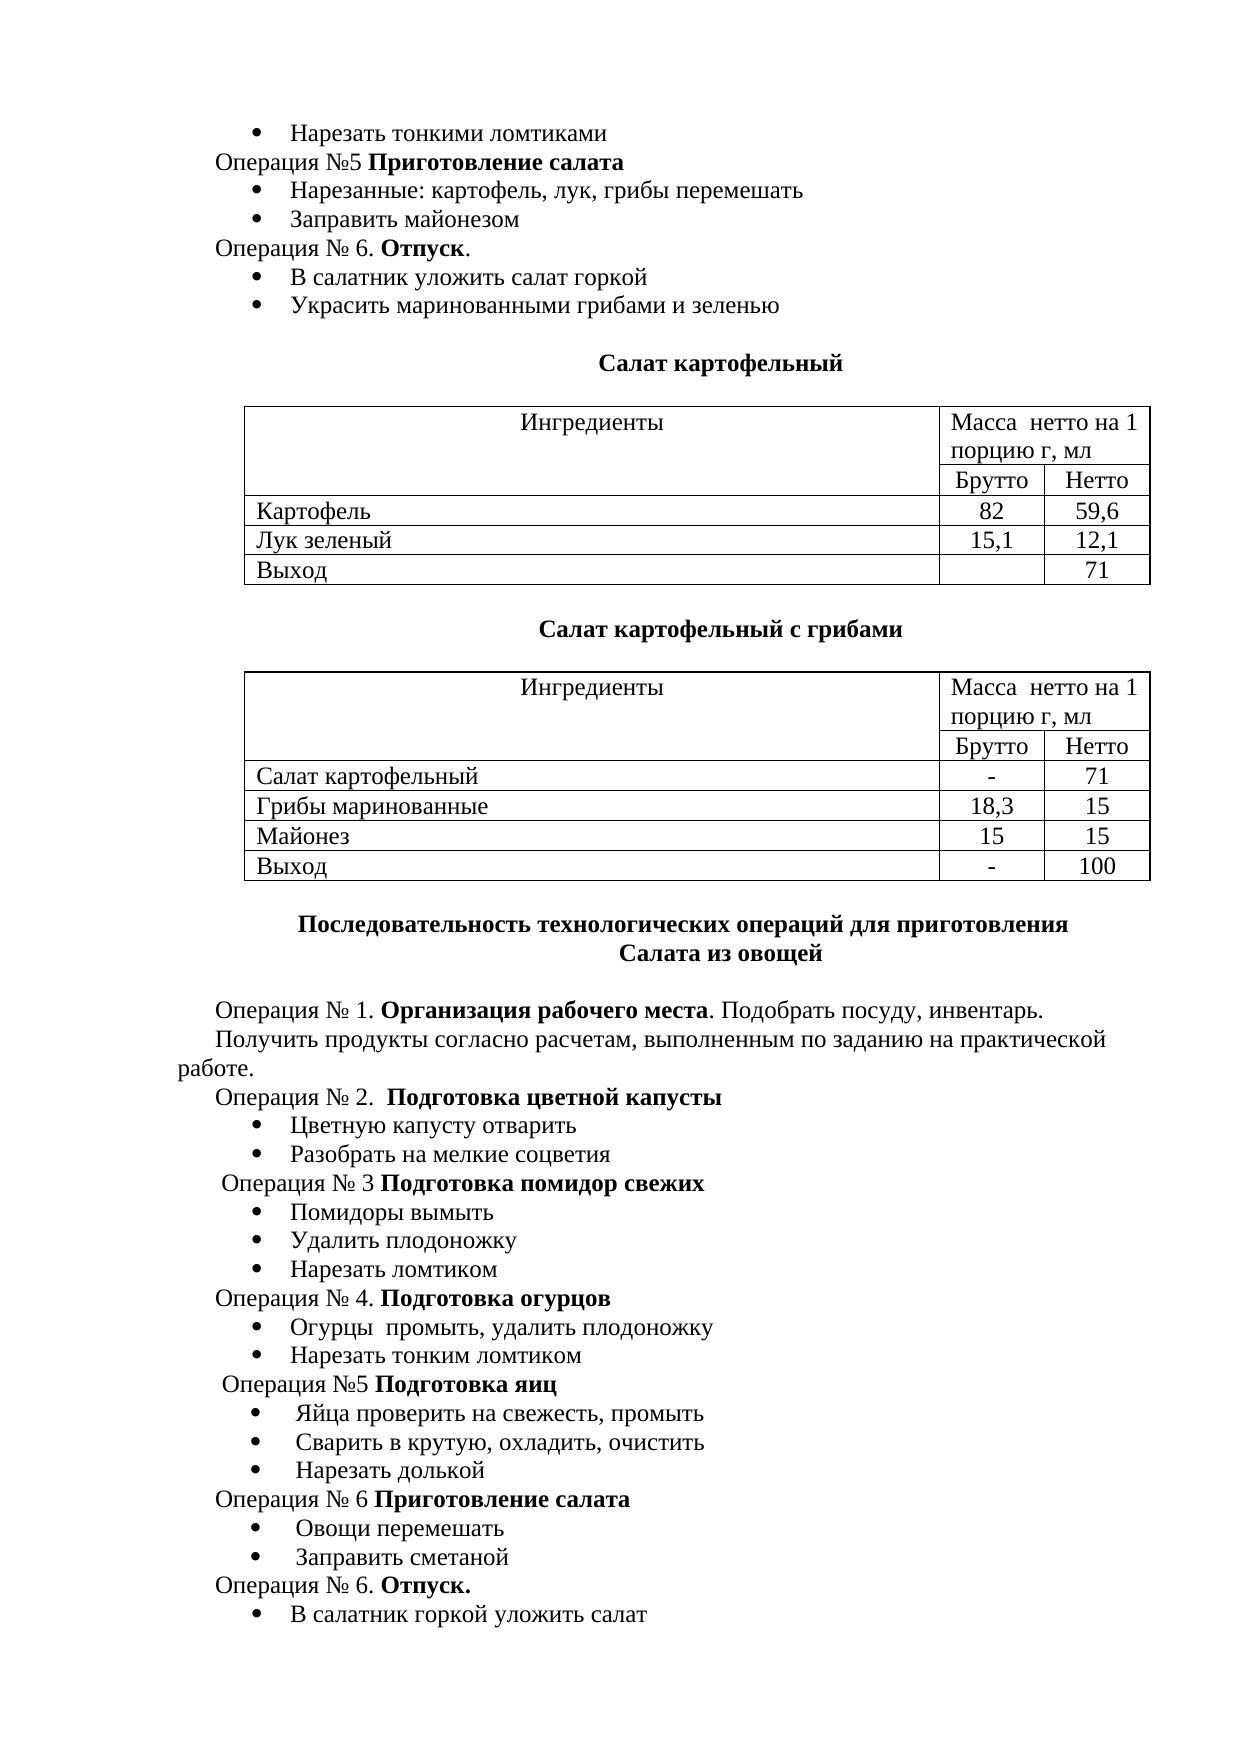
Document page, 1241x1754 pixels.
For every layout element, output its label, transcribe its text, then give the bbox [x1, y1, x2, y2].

table_cell 71 [1045, 555, 1149, 584]
table_cell - [940, 761, 1044, 790]
list Нарезать тонкими ломтиками [252, 118, 1152, 147]
text Операция № 6 Приготовление салата [177, 1484, 1152, 1513]
table_cell Брутто [940, 465, 1044, 495]
list Заправить сметаной [251, 1542, 1152, 1571]
table_cell 71 [1045, 761, 1149, 790]
text Операция №5 Подготовка яиц [177, 1369, 1152, 1398]
list Нарезанные: картофель, лук, грибы перемешать [252, 176, 1152, 204]
table_cell - [940, 851, 1044, 879]
list Заправить майонезом [252, 204, 1152, 233]
text Операция № 4. Подготовка огурцов [177, 1283, 1152, 1312]
table_header Масса нетто на 1 порцию г, мл [940, 407, 1149, 464]
table_cell 15 [1045, 791, 1149, 820]
list Яйца проверить на свежесть, промыть [251, 1398, 1152, 1427]
table_header Ингредиенты [245, 407, 939, 495]
list Огурцы промыть, удалить плодоножку [252, 1312, 1152, 1341]
table_cell Грибы маринованные [245, 791, 939, 820]
table_cell Нетто [1045, 731, 1149, 760]
list В салатник уложить салат горкой [252, 262, 1152, 291]
list Украсить маринованными грибами и зеленью [252, 291, 1152, 319]
table_cell 15,1 [940, 526, 1044, 554]
table_header Масса нетто на 1 порцию г, мл [940, 673, 1149, 730]
list Цветную капусту отварить [252, 1111, 1152, 1139]
table_cell Лук зеленый [245, 526, 939, 554]
table_cell Нетто [1045, 465, 1149, 495]
list Разобрать на мелкие соцветия [252, 1139, 1152, 1168]
text Салат картофельный [290, 348, 1152, 377]
list Нарезать тонким ломтиком [252, 1341, 1152, 1369]
text Операция № 3 Подготовка помидор свежих [177, 1168, 1152, 1197]
text Операция № 6. Отпуск. [177, 1571, 1152, 1599]
table_cell [940, 555, 1044, 584]
table_cell 15 [940, 821, 1044, 850]
text Операция № 6. Отпуск. [177, 233, 1152, 262]
table_cell 12,1 [1045, 526, 1149, 554]
text Получить продукты согласно расчетам, выполненным по заданию на практической работе. [177, 1024, 1152, 1082]
text Салата из овощей [290, 938, 1152, 967]
list Нарезать ломтиком [252, 1254, 1152, 1283]
list Сварить в крутую, охладить, очистить [251, 1427, 1152, 1456]
text Операция №5 Приготовление салата [177, 147, 1152, 176]
list Помидоры вымыть [252, 1197, 1152, 1226]
text Операция № 1. Организация рабочего места. Подобрать посуду, инвентарь. [177, 996, 1152, 1024]
text Последовательность технологических операций для приготовления [177, 909, 1152, 938]
table_cell Брутто [940, 731, 1044, 760]
table_cell 100 [1045, 851, 1149, 879]
table_cell Картофель [245, 496, 939, 524]
table_cell Выход [245, 851, 939, 879]
table_cell 82 [940, 496, 1044, 524]
text Операция № 2. Подготовка цветной капусты [177, 1082, 1152, 1111]
table_cell 15 [1045, 821, 1149, 850]
list В салатник горкой уложить салат [252, 1599, 1152, 1628]
list Овощи перемешать [251, 1513, 1152, 1542]
text Салат картофельный с грибами [290, 614, 1152, 643]
table_cell 59,6 [1045, 496, 1149, 524]
table_cell 18,3 [940, 791, 1044, 820]
list Нарезать долькой [251, 1456, 1152, 1484]
list Удалить плодоножку [252, 1226, 1152, 1254]
table_cell Салат картофельный [245, 761, 939, 790]
table_cell Майонез [245, 821, 939, 850]
table_header Ингредиенты [245, 673, 939, 760]
table_cell Выход [245, 555, 939, 584]
